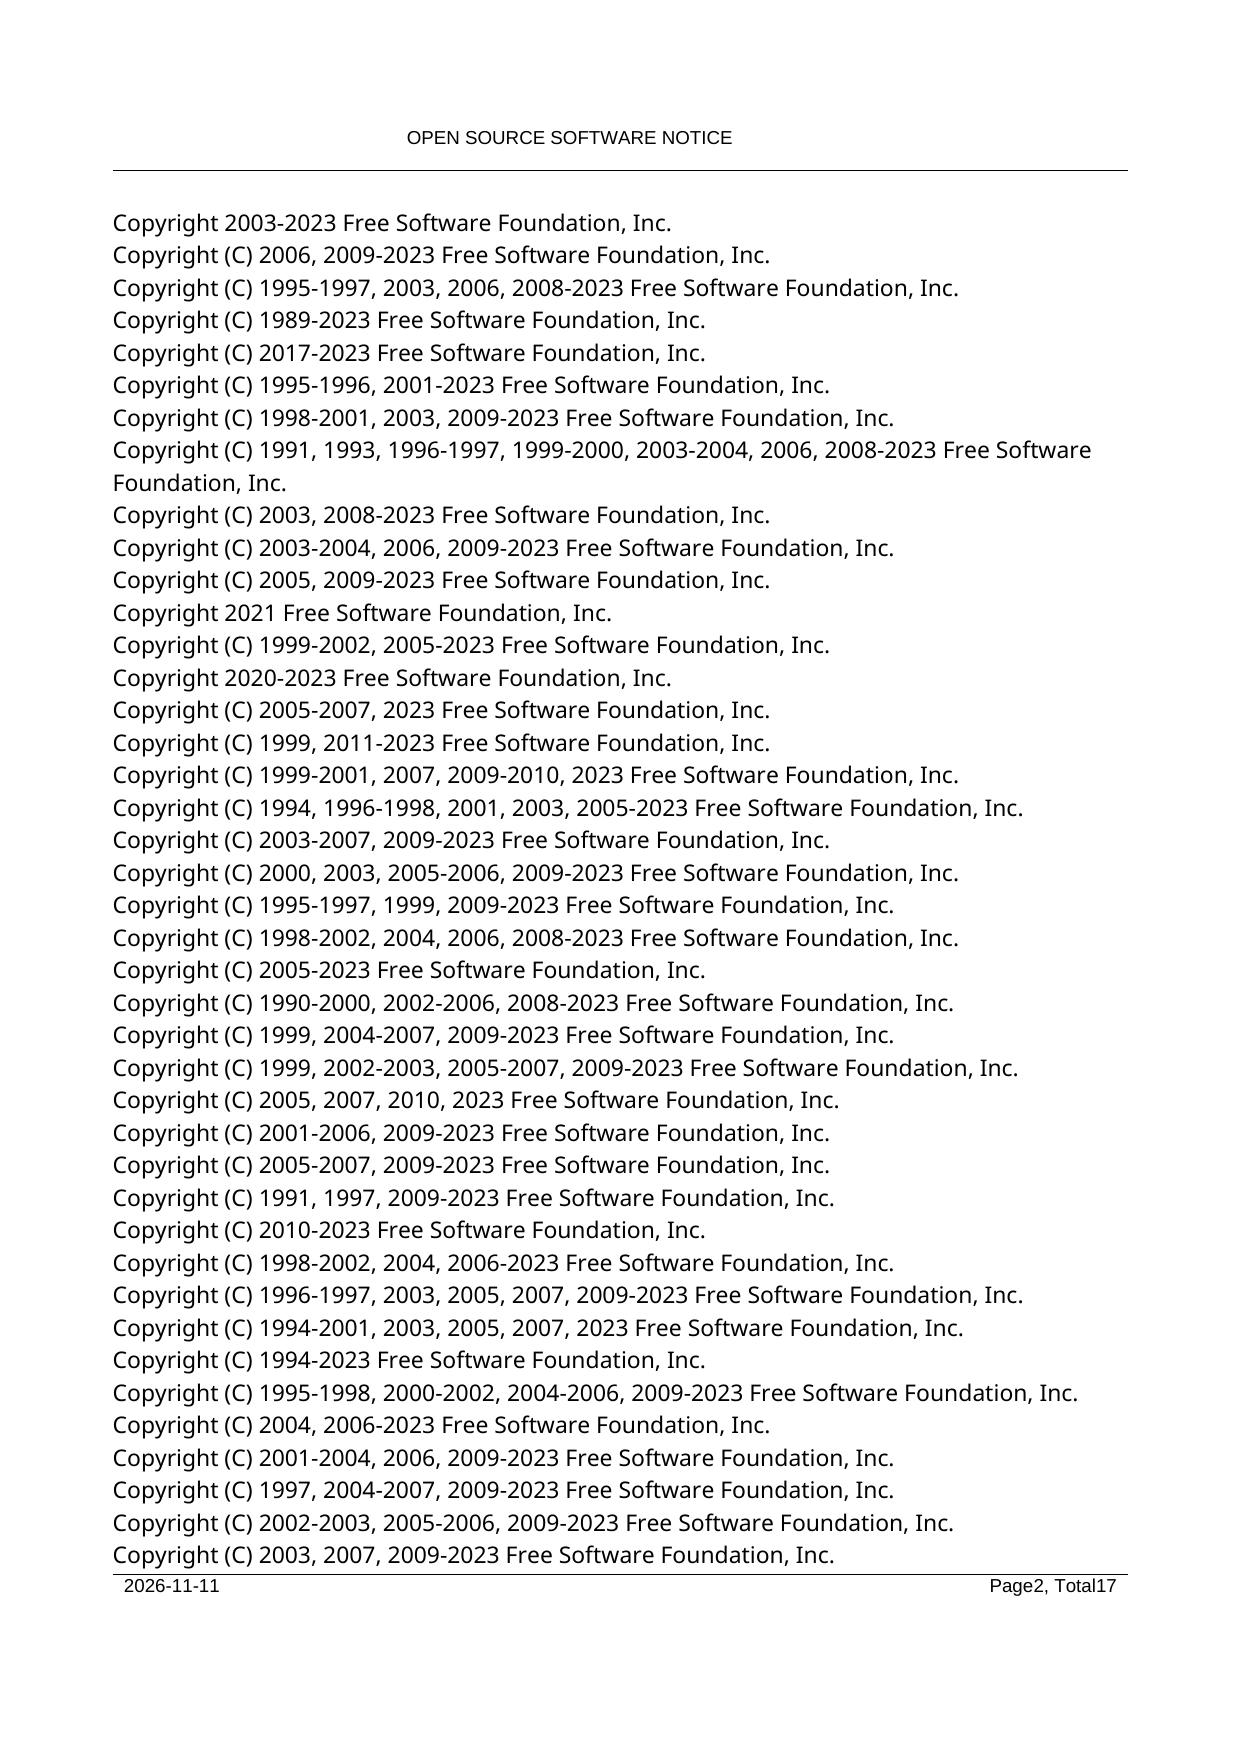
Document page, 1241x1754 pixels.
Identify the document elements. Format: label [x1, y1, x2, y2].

text [112, 206, 1128, 1571]
